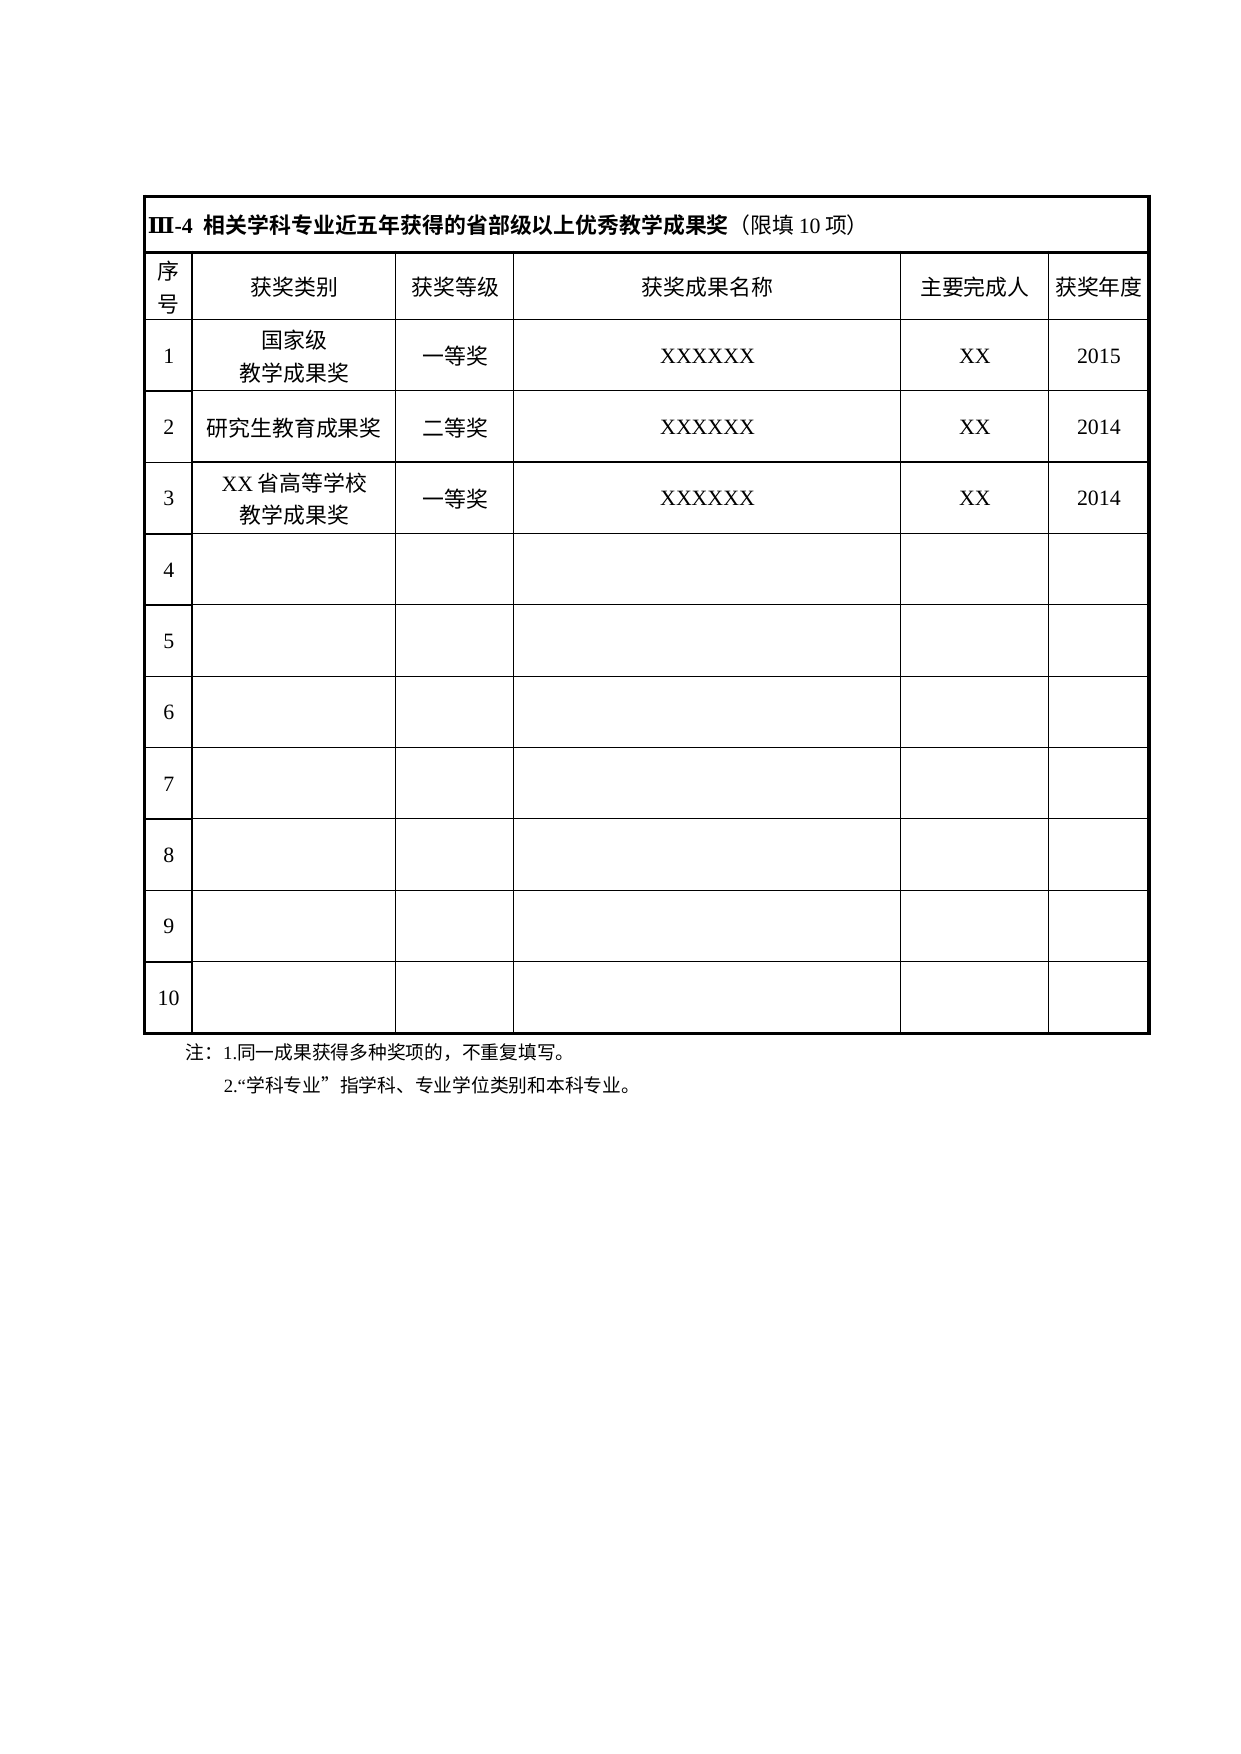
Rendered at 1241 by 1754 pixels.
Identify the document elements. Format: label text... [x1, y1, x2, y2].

table_header Ⅲ-4 相关学科专业近五年获得的省部级以上优秀教学成果奖（限填10项） [146, 198, 1147, 251]
text 2.“学科专业”指学科、专业学位类别和本科专业。 [221, 1068, 1092, 1100]
table_cell [396, 605, 513, 676]
table_cell [514, 748, 900, 818]
table_cell [193, 962, 395, 1032]
table_cell 国家级 教学成果奖 [193, 320, 395, 390]
table_cell XX [901, 391, 1048, 461]
table_cell 2014 [1049, 463, 1147, 533]
table_cell 4 [146, 535, 191, 604]
table_cell [901, 962, 1048, 1032]
table_cell [901, 891, 1048, 961]
table_cell [514, 891, 900, 961]
table_cell [1049, 748, 1147, 818]
table_cell [396, 891, 513, 961]
table_cell 1 [146, 320, 191, 390]
table_cell 6 [146, 677, 191, 747]
table_cell 一等奖 [396, 320, 513, 390]
table_cell [1049, 605, 1147, 676]
table_cell 一等奖 [396, 463, 513, 533]
table_cell 序号 [146, 254, 191, 319]
table_cell [396, 962, 513, 1032]
table_cell 5 [146, 606, 191, 676]
table_cell [1049, 677, 1147, 747]
table_cell XXXXXX [514, 463, 900, 533]
table_cell 2014 [1049, 391, 1147, 461]
table_cell [1049, 891, 1147, 961]
table_cell 9 [146, 891, 191, 961]
table_cell [901, 748, 1048, 818]
table_cell 7 [146, 748, 191, 818]
table_cell [514, 962, 900, 1032]
table_cell [396, 677, 513, 747]
table_cell 获奖等级 [396, 254, 513, 319]
table_cell XXXXXX [514, 320, 900, 390]
table_cell XXXXXX [514, 391, 900, 461]
table_cell XX省高等学校 教学成果奖 [193, 463, 395, 533]
table_cell [396, 748, 513, 818]
table_cell 主要完成人 [901, 254, 1048, 319]
table_cell [1049, 534, 1147, 604]
table_cell [514, 819, 900, 889]
table_cell 二等奖 [396, 391, 513, 461]
table_cell [901, 534, 1048, 604]
table_cell [396, 819, 513, 889]
table_cell [514, 677, 900, 747]
table_cell [514, 534, 900, 604]
table_cell [193, 534, 395, 604]
table_cell [193, 819, 395, 889]
table_cell XX [901, 320, 1048, 390]
table_cell [193, 748, 395, 818]
table_cell 获奖年度 [1049, 254, 1147, 319]
table_cell 8 [146, 820, 191, 889]
table_cell 获奖成果名称 [514, 254, 900, 319]
table_cell [901, 677, 1048, 747]
table_cell [901, 605, 1048, 676]
table_cell [514, 605, 900, 676]
text 注：1.同一成果获得多种奖项的，不重复填写。 [185, 1035, 1092, 1068]
table_cell [193, 891, 395, 961]
table_cell 获奖类别 [193, 254, 395, 319]
table_cell [193, 677, 395, 747]
table_cell [396, 534, 513, 604]
table_cell 研究生教育成果奖 [193, 391, 395, 461]
table_cell [1049, 819, 1147, 889]
table_cell XX [901, 463, 1048, 533]
table_cell 10 [146, 963, 191, 1032]
table_cell 2015 [1049, 320, 1147, 390]
table_cell 3 [146, 463, 191, 533]
table_cell 2 [146, 392, 191, 461]
table_cell [1049, 962, 1147, 1032]
table_cell [193, 605, 395, 676]
table_cell [901, 819, 1048, 889]
